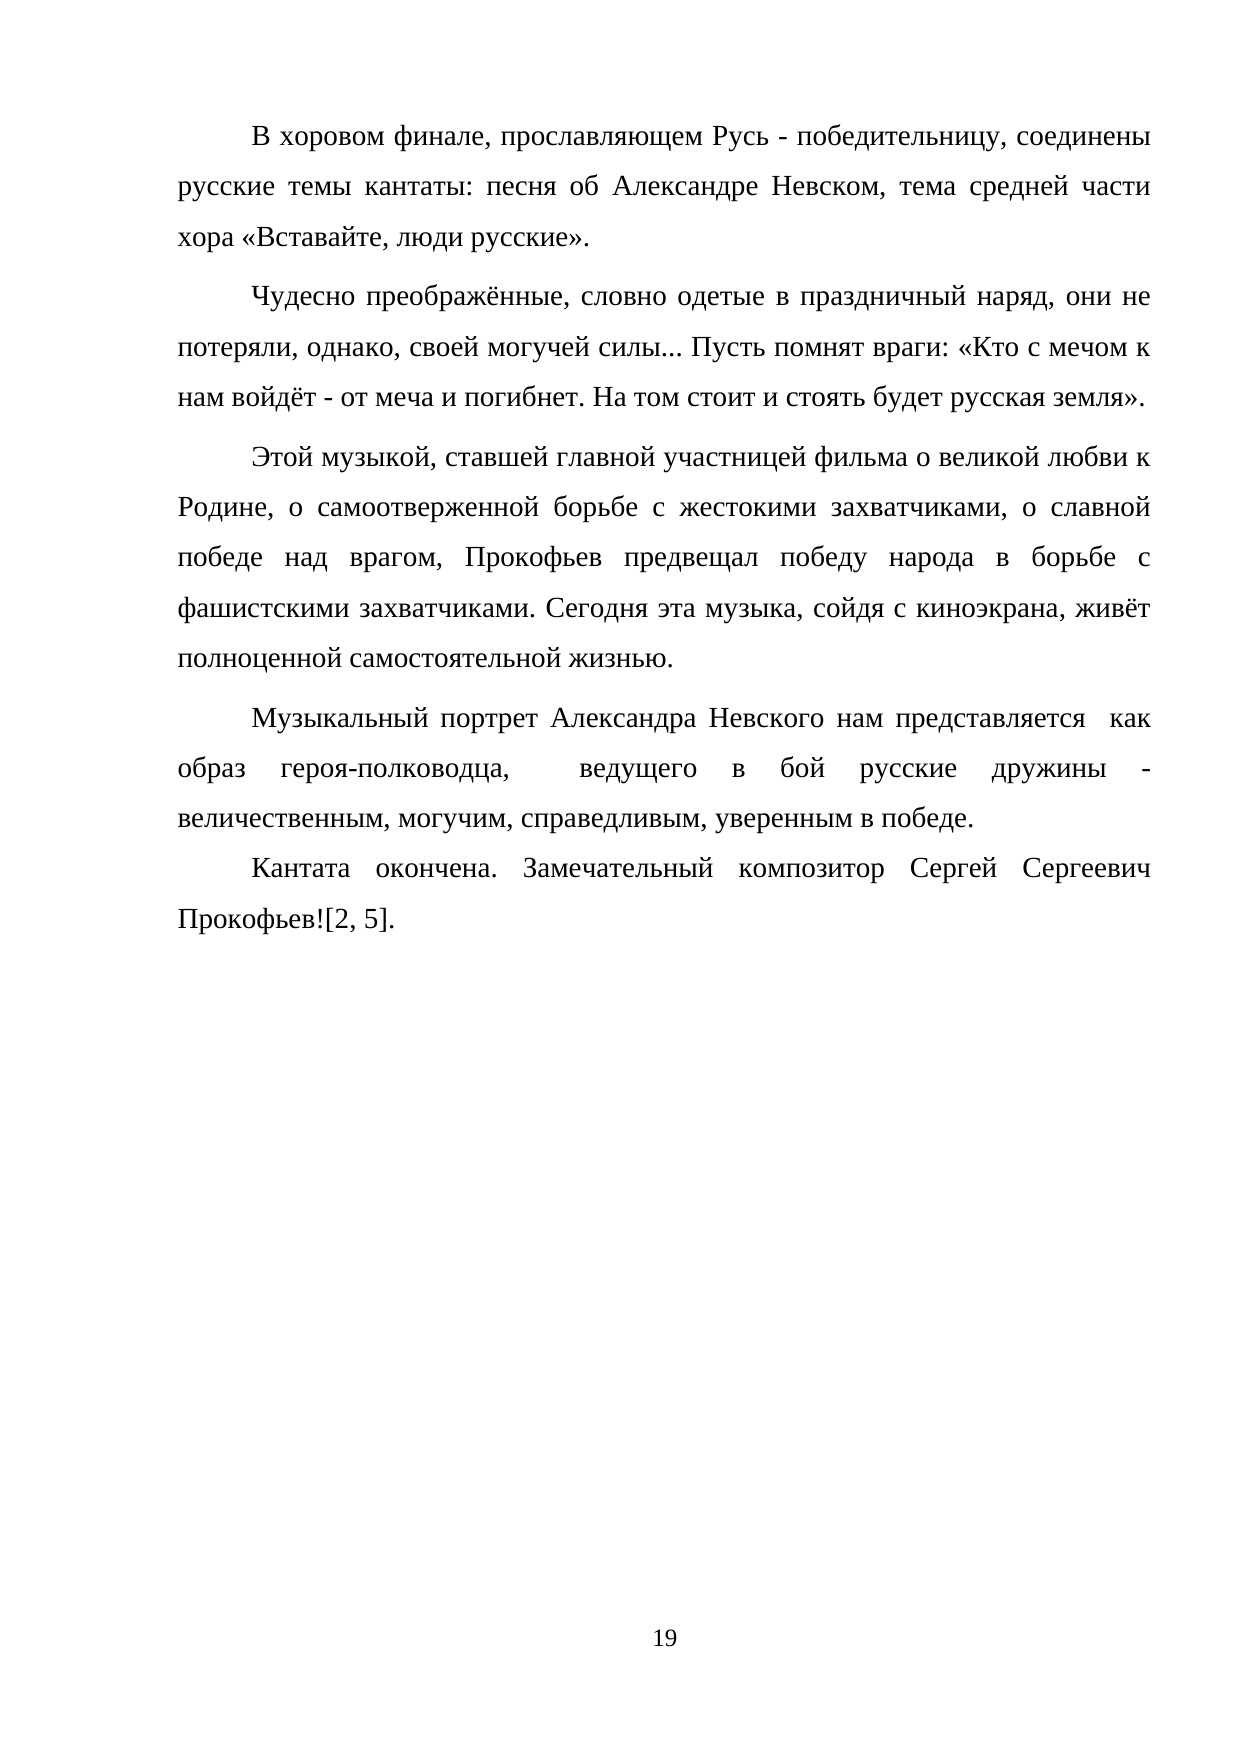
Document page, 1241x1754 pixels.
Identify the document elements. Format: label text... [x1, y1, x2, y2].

text В хоровом финале, прославляющем Русь - победительницу, соединены русские темы кантаты: песня об Александре Невском, тема средней части хора «Вставайте, люди русские». [177, 118, 1152, 252]
text Чудесно преображённые, словно одетые в праздничный наряд, они не потеряли, однако, своей могучей силы... Пусть помнят враги: «Кто с мечом к нам войдёт - от меча и погибнет. На том стоит и стоять будет русская земля». [177, 278, 1152, 413]
text Музыкальный портрет Александра Невского нам представляется как образ героя-полководца, ведущего в бой русские дружины - величественным, могучим, справедливым, уверенным в победе. [177, 700, 1152, 834]
text Этой музыкой, ставшей главной участницей фильма о великой любви к Родине, о самоотверженной борьбе с жестокими захватчиками, о славной победе над врагом, Прокофьев предвещал победу народа в борьбе с фашистскими захватчиками. Сегодня эта музыка, сойдя с киноэкрана, живёт полноценной самостоятельной жизнью. [177, 439, 1152, 673]
text Кантата окончена. Замечательный композитор Сергей Сергеевич Прокофьев![2, 5]. [177, 851, 1152, 934]
